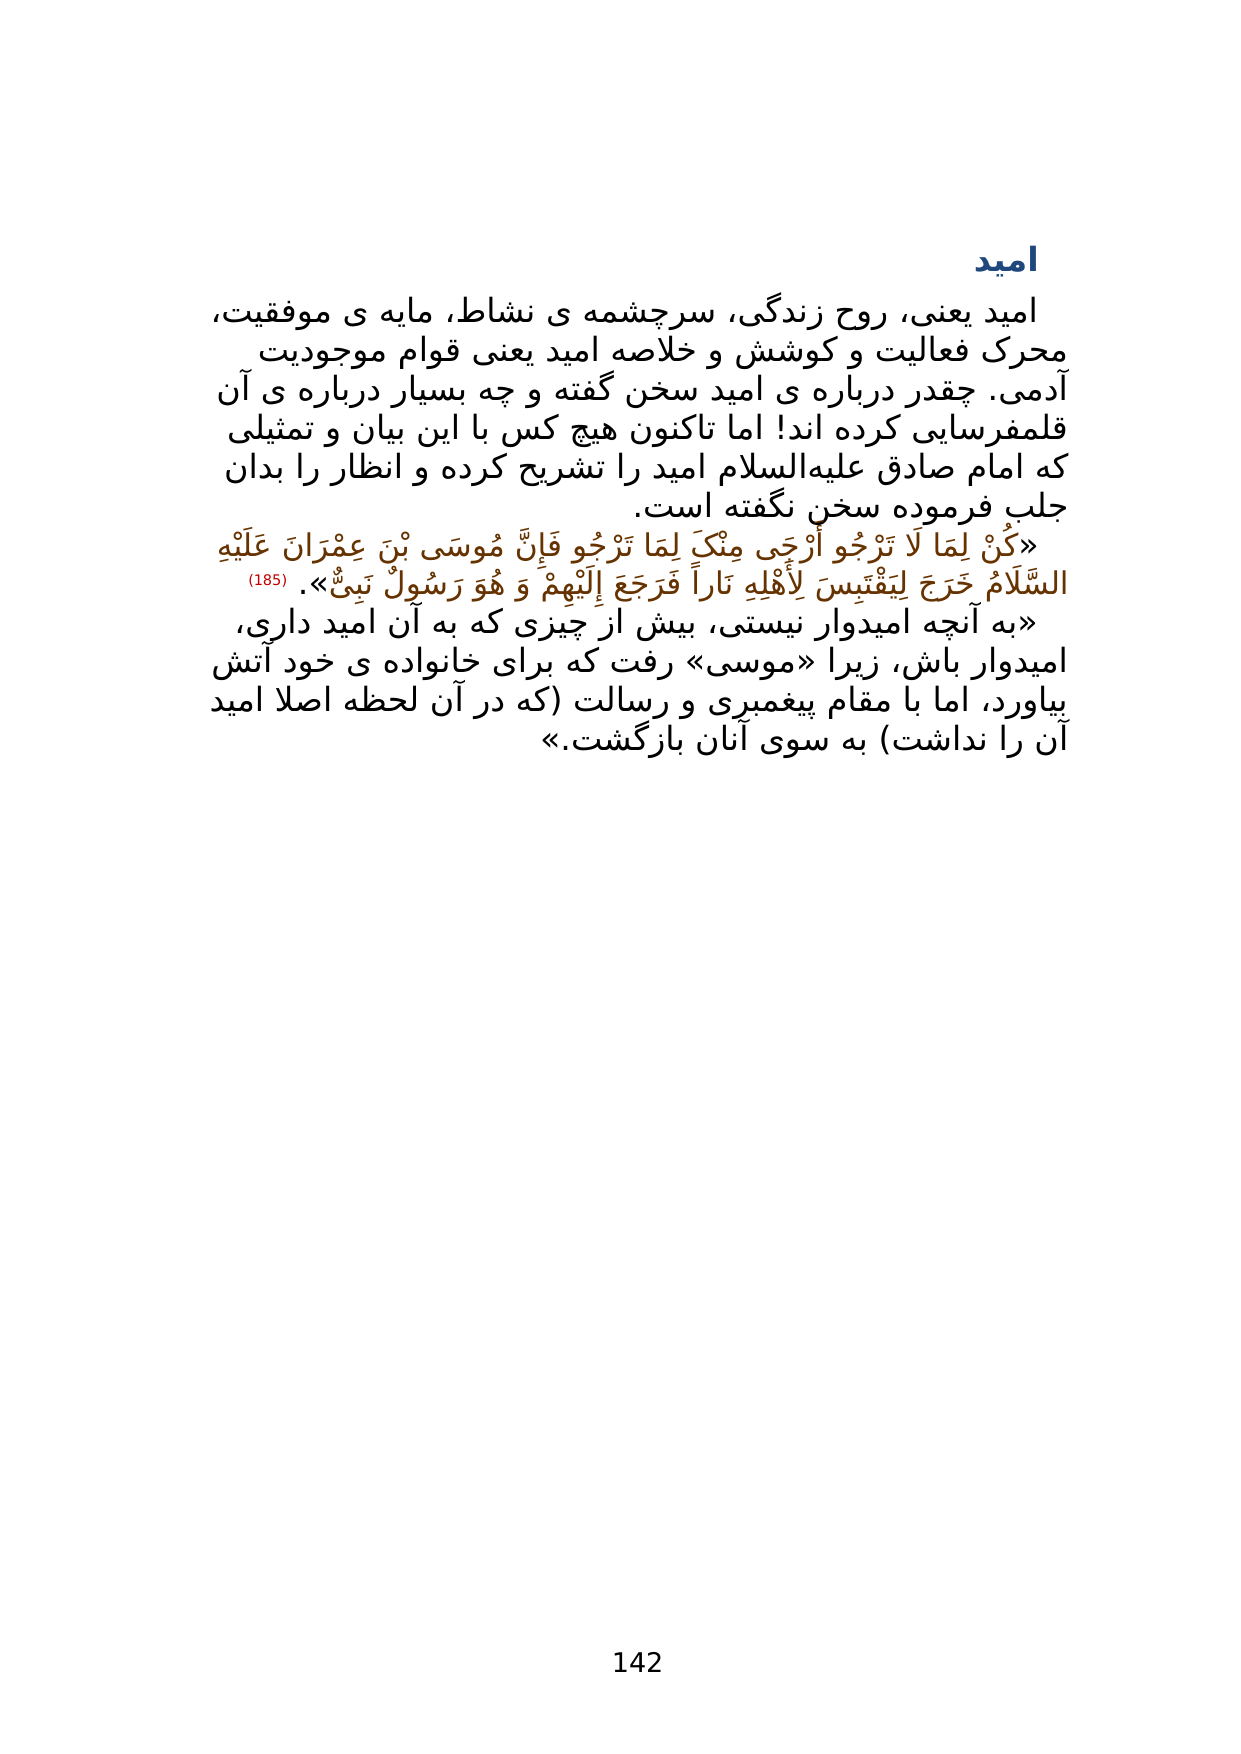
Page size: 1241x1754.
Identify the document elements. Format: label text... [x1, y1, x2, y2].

text امید یعنی، روح زندگی، سرچشمه ی نشاط، مایه ی موفقیت، محرک فعالیت و کوشش و خلاصه امید یعنی قوام موجودیت آدمی. چقدر درباره ی امید سخن گفته و چه بسیار درباره ی آن قلمفرسایی کرده اند! اما تاکنون هیچ کس با این بیان و تمثیلی که امام صادق عليه‌السلام امید را تشریح کرده و انظار را بدان جلب فرموده سخن نگفته است. [206, 292, 1069, 525]
text «کُنْ لِمَا لَا تَرْجُو أَرْجَی مِنْکَ لِمَا تَرْجُو فَإِنَّ مُوسَی بْنَ عِمْرَانَ عَلَیْهِ السَّلَامُ خَرَجَ لِیَقْتَبِسَ لِأَهْلِهِ نَاراً فَرَجَعَ إِلَیْهِمْ وَ هُوَ رَسُولٌ نَبِیٌّ». (185) [206, 525, 1069, 603]
text «به آنچه امیدوار نیستی، بیش از چیزی که به آن امید داری، امیدوار باش، زیرا «موسی» رفت که برای خانواده ی خود آتش بیاورد، اما با مقام پیغمبری و رسالت (که در آن لحظه اصلا امید آن را نداشت) به سوی آنان بازگشت.» [206, 603, 1069, 758]
subtitle امید [206, 241, 1069, 279]
